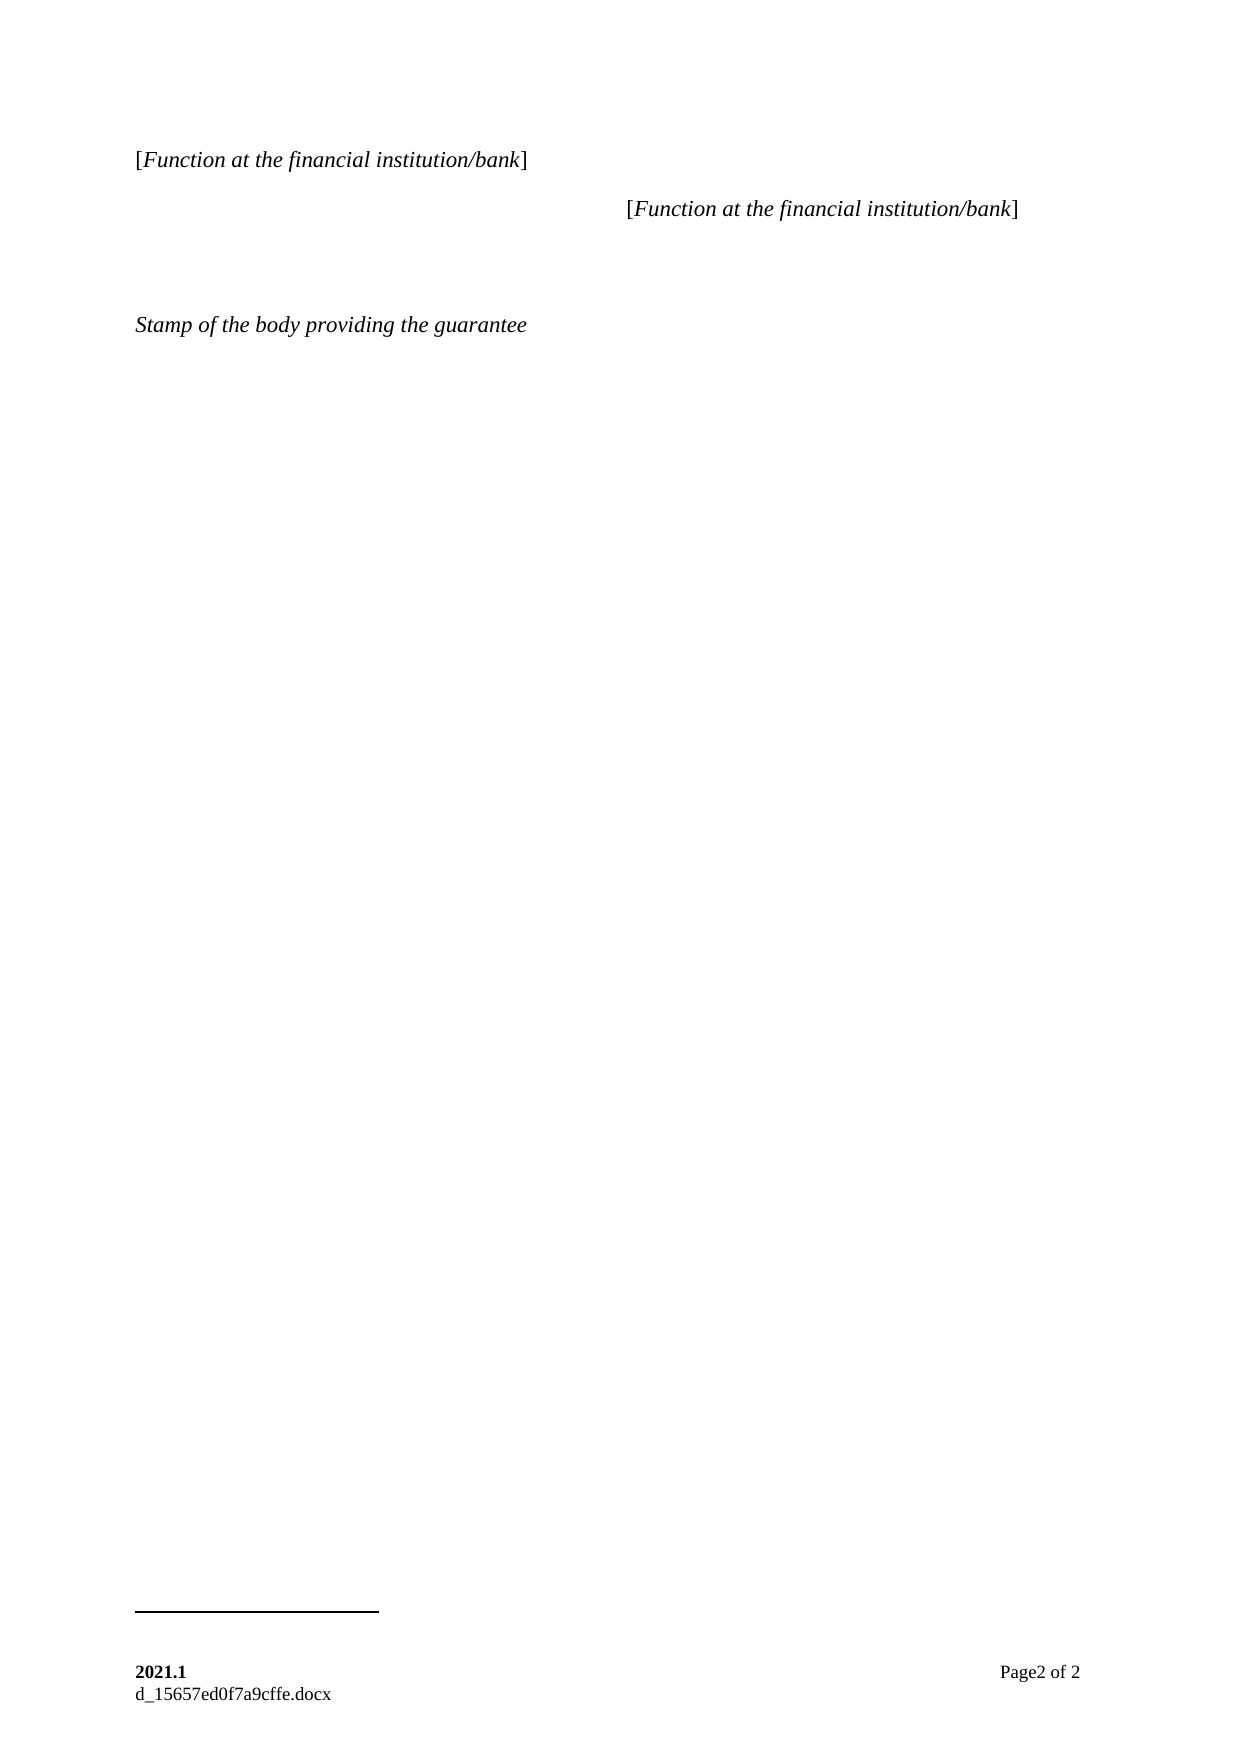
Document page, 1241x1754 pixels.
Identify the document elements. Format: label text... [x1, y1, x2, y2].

text Stamp of the body providing the guarantee [135, 311, 1105, 337]
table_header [615, 135, 1106, 232]
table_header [124, 135, 615, 232]
